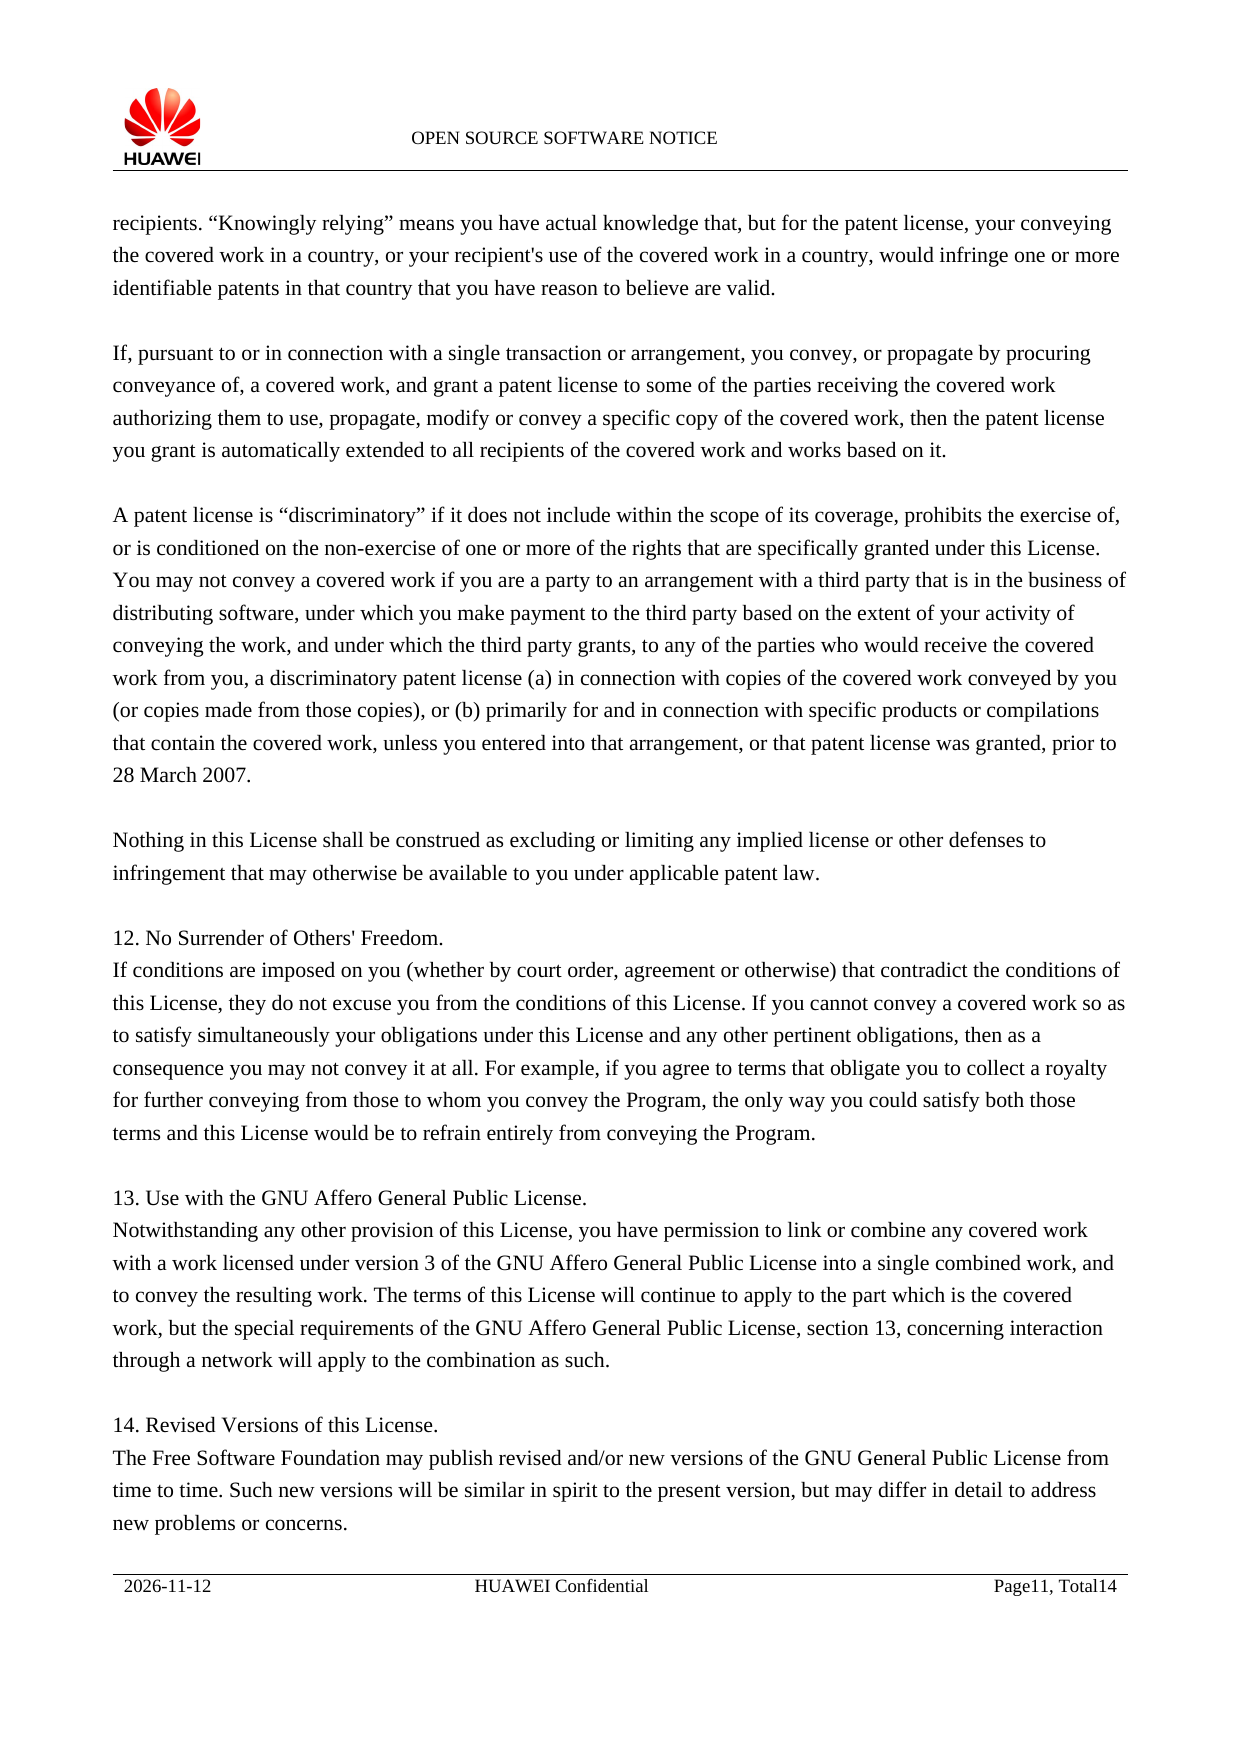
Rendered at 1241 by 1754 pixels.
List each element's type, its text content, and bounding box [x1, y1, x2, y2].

picture [124, 88, 201, 165]
